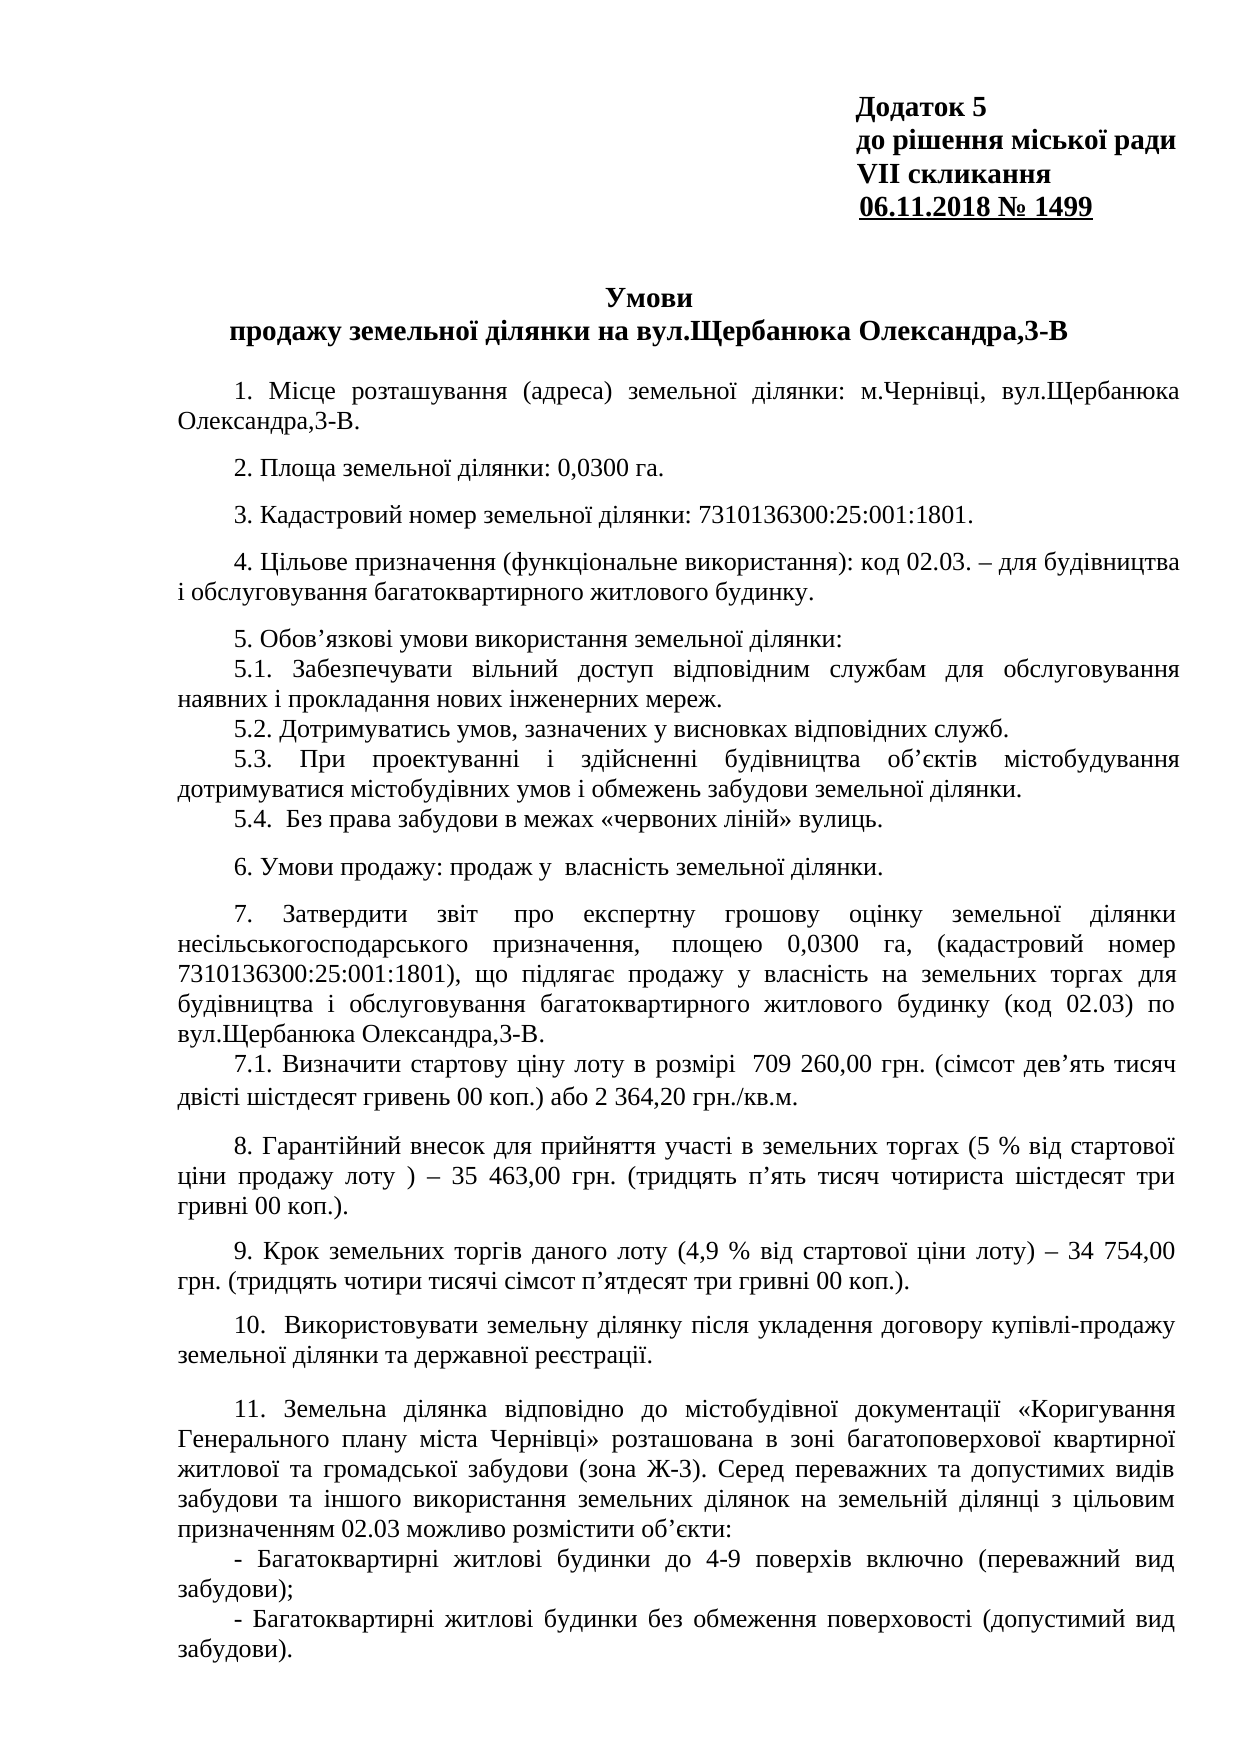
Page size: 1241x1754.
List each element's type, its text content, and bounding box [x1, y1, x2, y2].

text 11. Земельна ділянка відповідно до містобудівної документації «Коригування Генерального плану міста Чернівці» розташована в зоні багатоповерхової квартирної житлової та громадської забудови (зона Ж-3). Серед переважних та допустимих видів забудови та іншого використання земельних ділянок на земельній ділянці з цільовим призначенням 02.03 можливо розмістити об’єкти: [177, 1393, 1176, 1543]
text Додаток 5 [177, 89, 1176, 122]
text 1. Місце розташування (адреса) земельної ділянки: м.Чернівці, вул.Щербанюка Олександра,3-В. [177, 375, 1181, 435]
text 5.2. Дотримуватись умов, зазначених у висновках відповідних служб. [177, 713, 1181, 743]
text 7. Затвердити звіт про експертну грошову оцінку земельної ділянки несільськогосподарського призначення, площею 0,0300 га, (кадастровий номер 7310136300:25:001:1801), що підлягає продажу у власність на земельних торгах для будівництва і обслуговування багатоквартирного житлового будинку (код 02.03) по вул.Щербанюка Олександра,3-В. [177, 898, 1176, 1048]
text 3. Кадастровий номер земельної ділянки: 7310136300:25:001:1801. [177, 499, 1181, 529]
text VII cкликання [177, 156, 1176, 189]
text 9. Крок земельних торгів даного лоту (4,9 % від стартової ціни лоту) – 34 754,00 грн. (тридцять чотири тисячі сімсот п’ятдесят три гривні 00 коп.). [177, 1235, 1176, 1295]
text продажу земельної ділянки на вул.Щербанюка Олександра,3-В [121, 313, 1176, 347]
text 4. Цільове призначення (функціональне використання): код 02.03. – для будівництва і обслуговування багатоквартирного житлового будинку. [177, 546, 1181, 606]
text до рішення міської ради [177, 122, 1176, 156]
text 6. Умови продажу: продаж у власність земельної ділянки. [177, 851, 1181, 881]
text 5.3. При проектуванні і здійсненні будівництва об’єктів містобудування дотримуватися містобудівних умов і обмежень забудови земельної ділянки. [177, 743, 1181, 803]
text 7.1. Визначити стартову ціну лоту в розмірі 709 260,00 грн. (сімсот дев’ять тисяч двісті шістдесят гривень 00 коп.) або 2 364,20 грн./кв.м. [177, 1048, 1176, 1113]
text 5.4. Без права забудови в межах «червоних ліній» вулиць. [177, 803, 1181, 833]
text 10. Використовувати земельну ділянку після укладення договору купівлі-продажу земельної ділянки та державної реєстрації. [177, 1309, 1176, 1369]
text 06.11.2018 № 1499 [177, 189, 1176, 223]
text 2. Площа земельної ділянки: 0,0300 га. [177, 452, 1181, 482]
text 8. Гарантійний внесок для прийняття участі в земельних торгах (5 % від стартової ціни продажу лоту ) – 35 463,00 грн. (тридцять п’ять тисяч чотириста шістдесят три гривні 00 коп.). [177, 1130, 1176, 1220]
text 5. Обов’язкові умови використання земельної ділянки: [177, 623, 1181, 653]
text - Багатоквартирні житлові будинки без обмеження поверховості (допустимий вид забудови). [177, 1603, 1176, 1663]
text Умови [121, 280, 1176, 313]
text - Багатоквартирні житлові будинки до 4-9 поверхів включно (переважний вид забудови); [177, 1543, 1176, 1603]
text 5.1. Забезпечувати вільний доступ відповідним службам для обслуговування наявних і прокладання нових інженерних мереж. [177, 653, 1181, 713]
